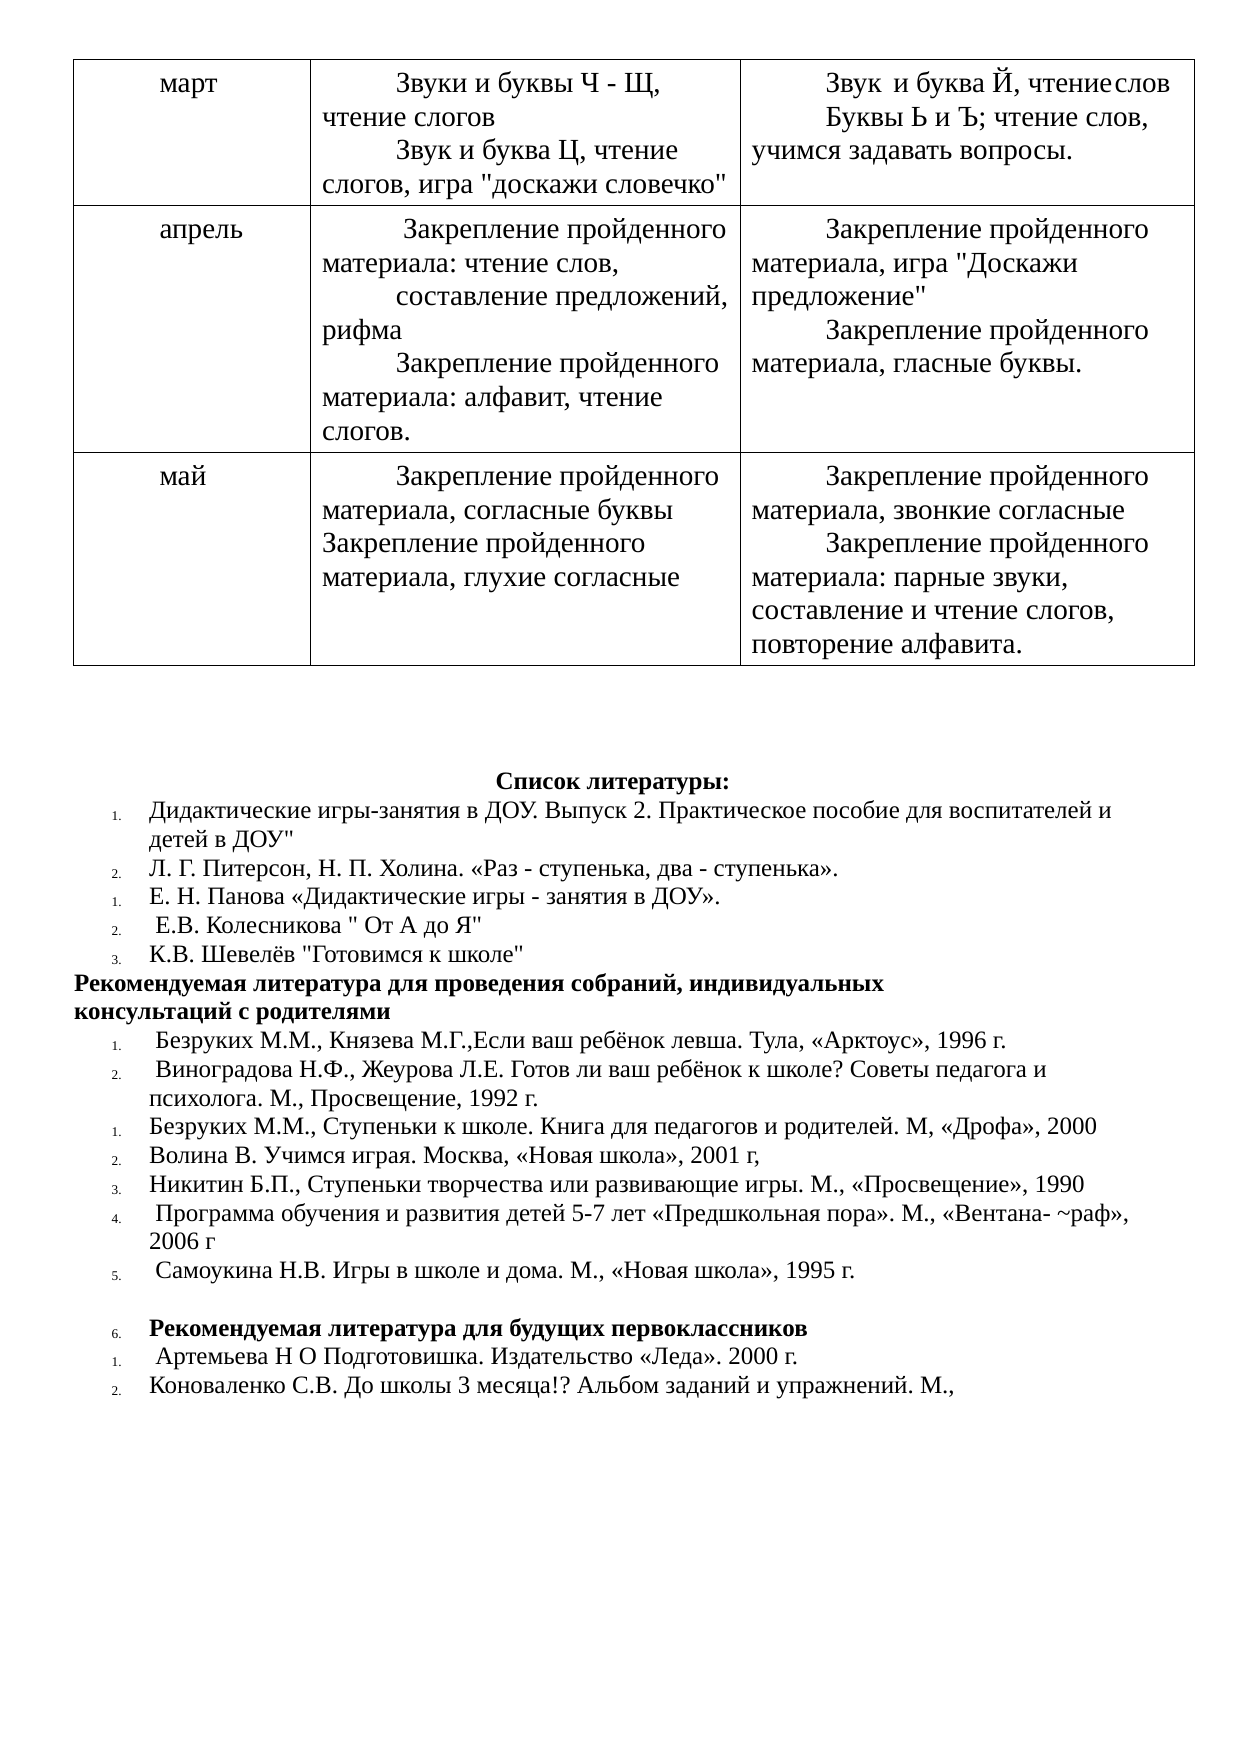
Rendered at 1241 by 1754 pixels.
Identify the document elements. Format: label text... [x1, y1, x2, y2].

list Виноградова Н.Ф., Жеурова Л.Е. Готов ли ваш ребёнок к школе? Советы педагога и психолога. М., Просвещение, 1992 г. [111, 1054, 1152, 1111]
list Волина В. Учимся играя. Москва, «Новая школа», 2001 г, [111, 1140, 1152, 1169]
list Коноваленко С.В. До школы 3 месяца!? Альбом заданий и упражнений. М., [111, 1370, 1152, 1399]
text Список литературы: [74, 766, 1152, 795]
list Безруких М.М., Ступеньки к школе. Книга для педагогов и родителей. М, «Дрофа», 2000 [111, 1111, 1152, 1140]
list Программа обучения и развития детей 5-7 лет «Предшкольная пора». М., «Вентана- ~раф», 2006 г [111, 1198, 1152, 1255]
table_cell Звуки и буквы Ч - Щ, чтение слогов Звук и буква Ц, чтение слогов, игра "доскажи словечко" [311, 60, 740, 205]
table_cell Закрепление пройденного материала, согласные буквы Закрепление пройденного материала, глухие согласные [311, 453, 740, 665]
list Безруких М.М., Князева М.Г.,Если ваш ребёнок левша. Тула, «Арктоус», 1996 г. [111, 1025, 1152, 1054]
table_cell Закрепление пройденного материала, звонкие согласные Закрепление пройденного материала: парные звуки, составление и чтение слогов, повторение алфавита. [741, 453, 1194, 665]
table_cell март [74, 60, 310, 205]
table_cell Закрепление пройденного материала: чтение слов, составление предложений, рифма Закрепление пройденного материала: алфавит, чтение слогов. [311, 206, 740, 452]
table_cell Звук и буква Й, чтение слов Буквы Ь и Ъ; чтение слов, учимся задавать вопросы. [741, 60, 1194, 205]
list Е.В. Колесникова " От А до Я" [111, 910, 1152, 939]
list Дидактические игры-занятия в ДОУ. Выпуск 2. Практическое пособие для воспитателей и детей в ДОУ" [111, 795, 1152, 853]
text Рекомендуемая литература для проведения собраний, индивидуальных [74, 968, 1152, 996]
list Самоукина Н.В. Игры в школе и дома. М., «Новая школа», 1995 г. [111, 1255, 1152, 1284]
list Артемьева Н О Подготовишка. Издательство «Леда». 2000 г. [111, 1341, 1152, 1370]
table_cell май [74, 453, 310, 665]
list Никитин Б.П., Ступеньки творчества или развивающие игры. М., «Просвещение», 1990 [111, 1169, 1152, 1198]
table_cell Закрепление пройденного материала, игра "Доскажи предложение" Закрепление пройденного материала, гласные буквы. [741, 206, 1194, 452]
list К.В. Шевелёв "Готовимся к школе" [111, 939, 1152, 968]
list Е. Н. Панова «Дидактические игры - занятия в ДОУ». [111, 881, 1152, 910]
table_cell апрель [74, 206, 310, 452]
list Рекомендуемая литература для будущих первоклассников [111, 1313, 1152, 1341]
text консультаций с родителями [74, 996, 1152, 1025]
list Л. Г. Питерсон, Н. П. Холина. «Раз - ступенька, два - ступенька». [111, 853, 1152, 881]
